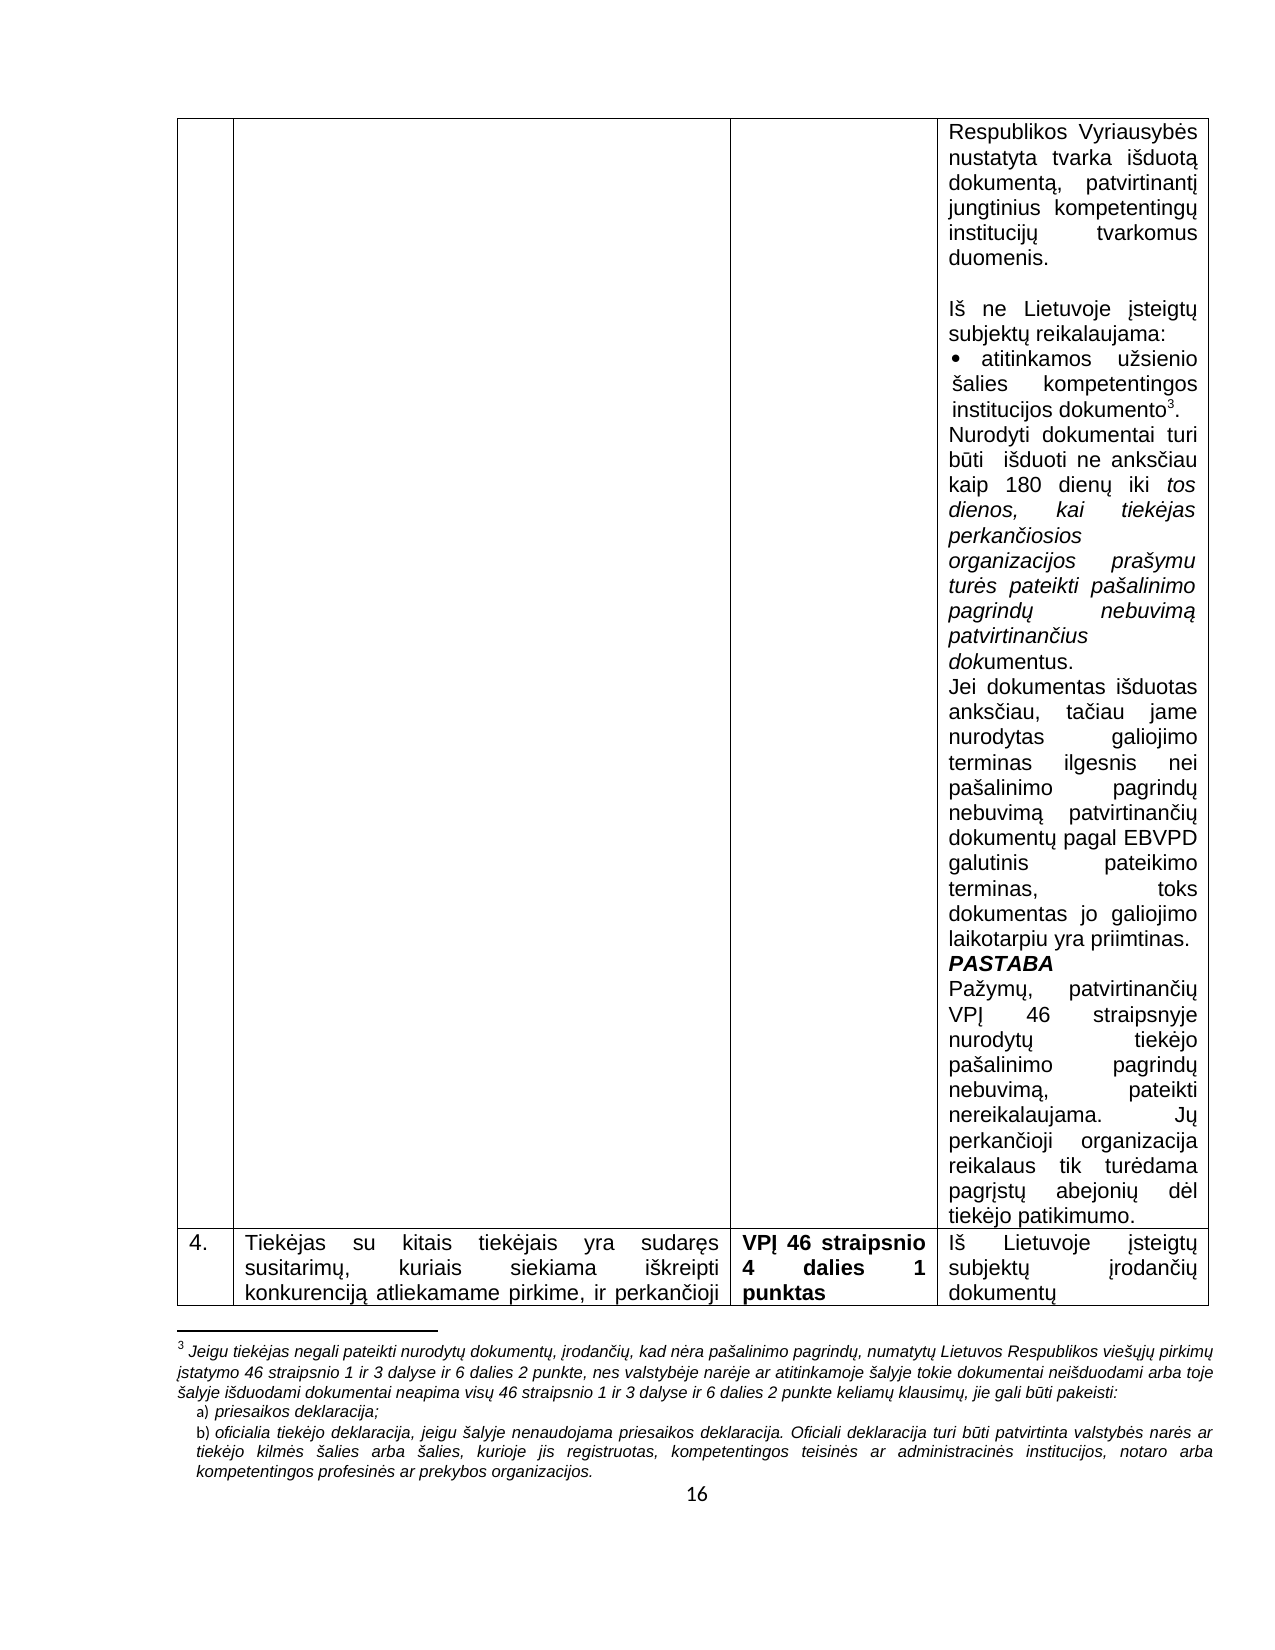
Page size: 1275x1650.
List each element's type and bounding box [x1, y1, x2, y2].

table_cell [731, 1229, 937, 1305]
table_cell [234, 119, 730, 1228]
table_cell [938, 119, 1208, 1228]
table_cell [938, 1229, 1208, 1305]
table_cell [731, 119, 937, 1228]
table_cell [178, 1229, 233, 1305]
table_cell [178, 119, 233, 1228]
table_cell [234, 1229, 730, 1305]
